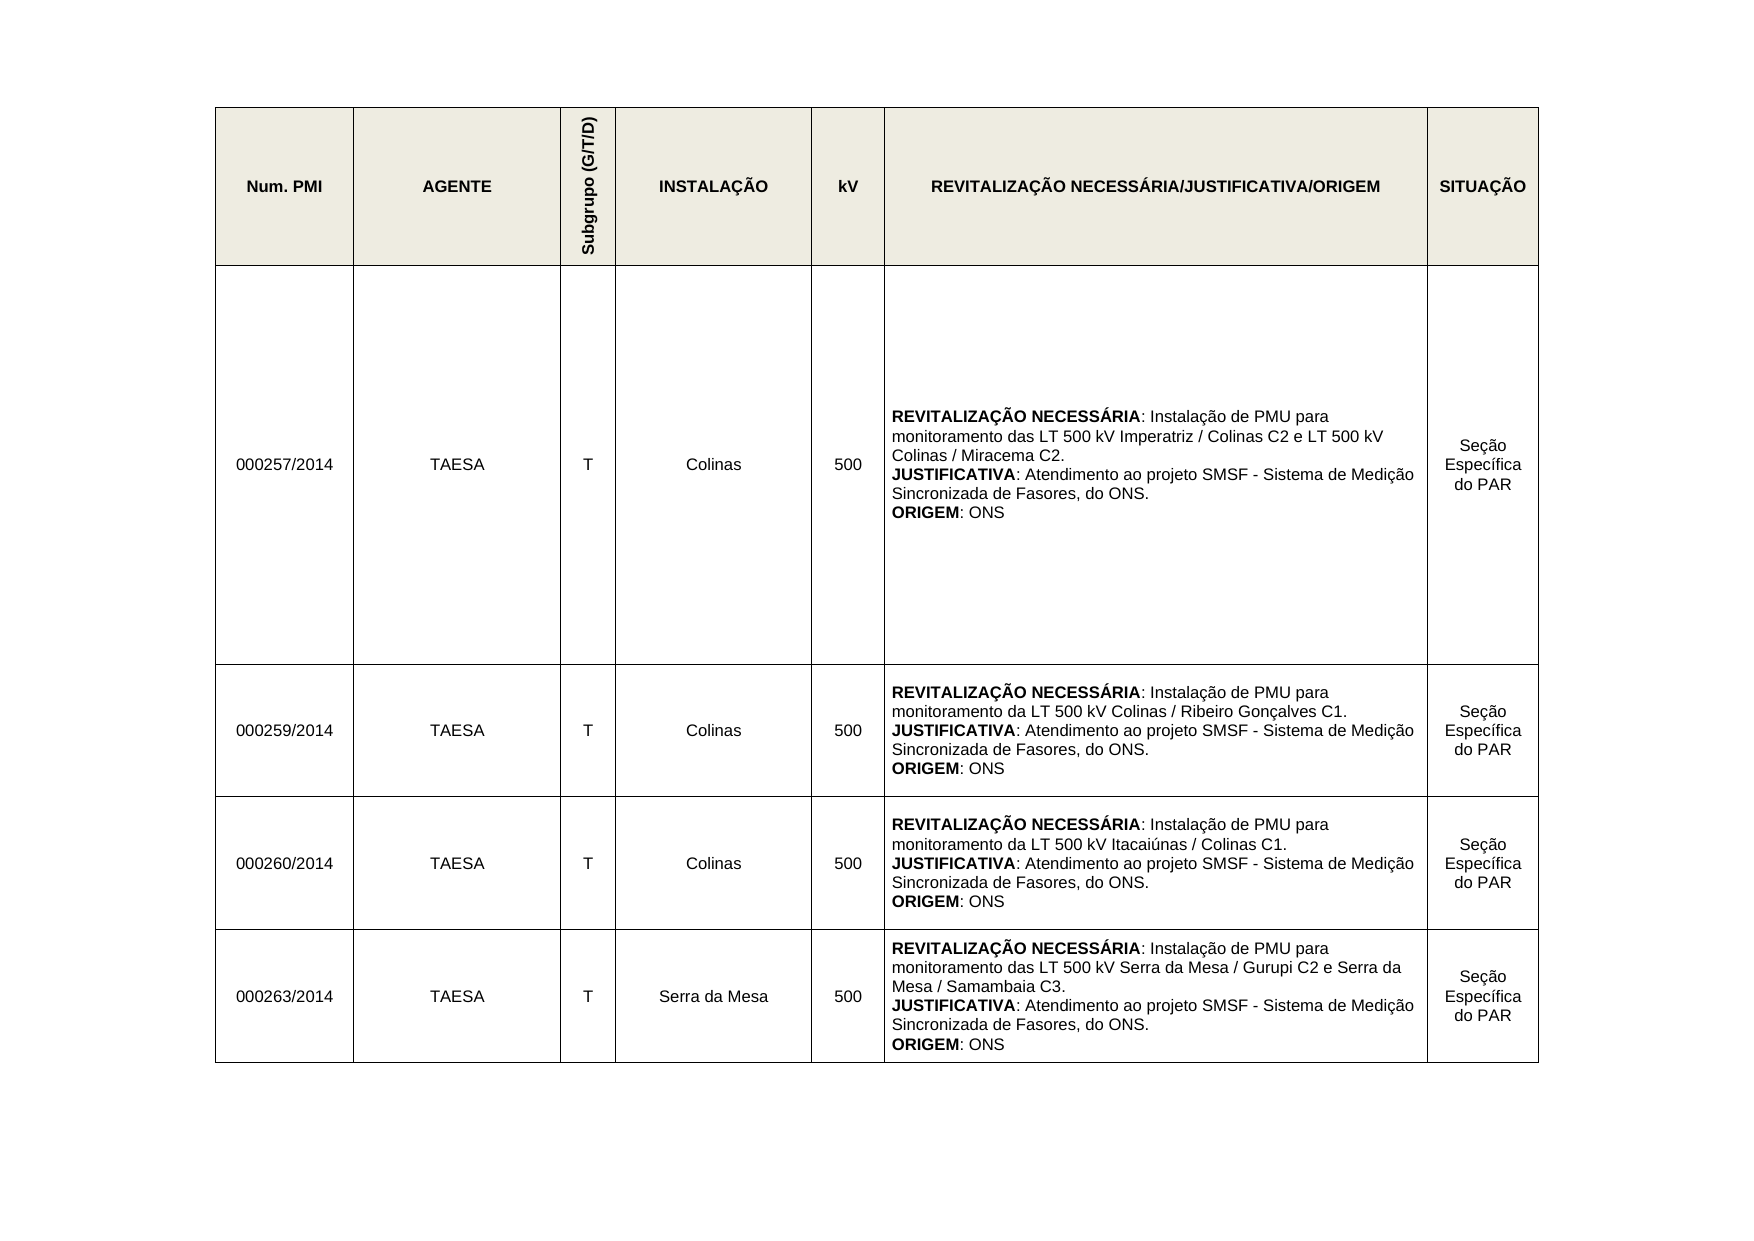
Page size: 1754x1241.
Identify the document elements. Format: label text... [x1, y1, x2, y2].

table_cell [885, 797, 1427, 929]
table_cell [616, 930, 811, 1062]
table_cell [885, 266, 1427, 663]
table_header INSTALAÇÃO [616, 108, 811, 265]
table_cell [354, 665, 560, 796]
table_header Num. PMI [216, 108, 353, 265]
table_header Subgrupo (G/T/D) [561, 108, 615, 265]
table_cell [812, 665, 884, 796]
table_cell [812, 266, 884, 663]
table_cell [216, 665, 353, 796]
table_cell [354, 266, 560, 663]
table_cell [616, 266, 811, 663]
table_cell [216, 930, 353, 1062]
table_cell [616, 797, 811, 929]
table_header kV [812, 108, 884, 265]
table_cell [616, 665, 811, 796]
table_header AGENTE [354, 108, 560, 265]
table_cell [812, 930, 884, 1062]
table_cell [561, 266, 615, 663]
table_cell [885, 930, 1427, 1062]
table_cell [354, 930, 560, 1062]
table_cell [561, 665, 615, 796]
table_header REVITALIZAÇÃO NECESSÁRIA/JUSTIFICATIVA/ORIGEM [885, 108, 1427, 265]
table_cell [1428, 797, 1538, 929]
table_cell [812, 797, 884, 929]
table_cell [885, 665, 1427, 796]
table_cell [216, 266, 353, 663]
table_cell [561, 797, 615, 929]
table_header SITUAÇÃO [1428, 108, 1538, 265]
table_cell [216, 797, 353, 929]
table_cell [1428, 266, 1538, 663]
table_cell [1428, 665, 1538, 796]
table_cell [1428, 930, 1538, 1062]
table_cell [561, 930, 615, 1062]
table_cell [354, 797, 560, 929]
